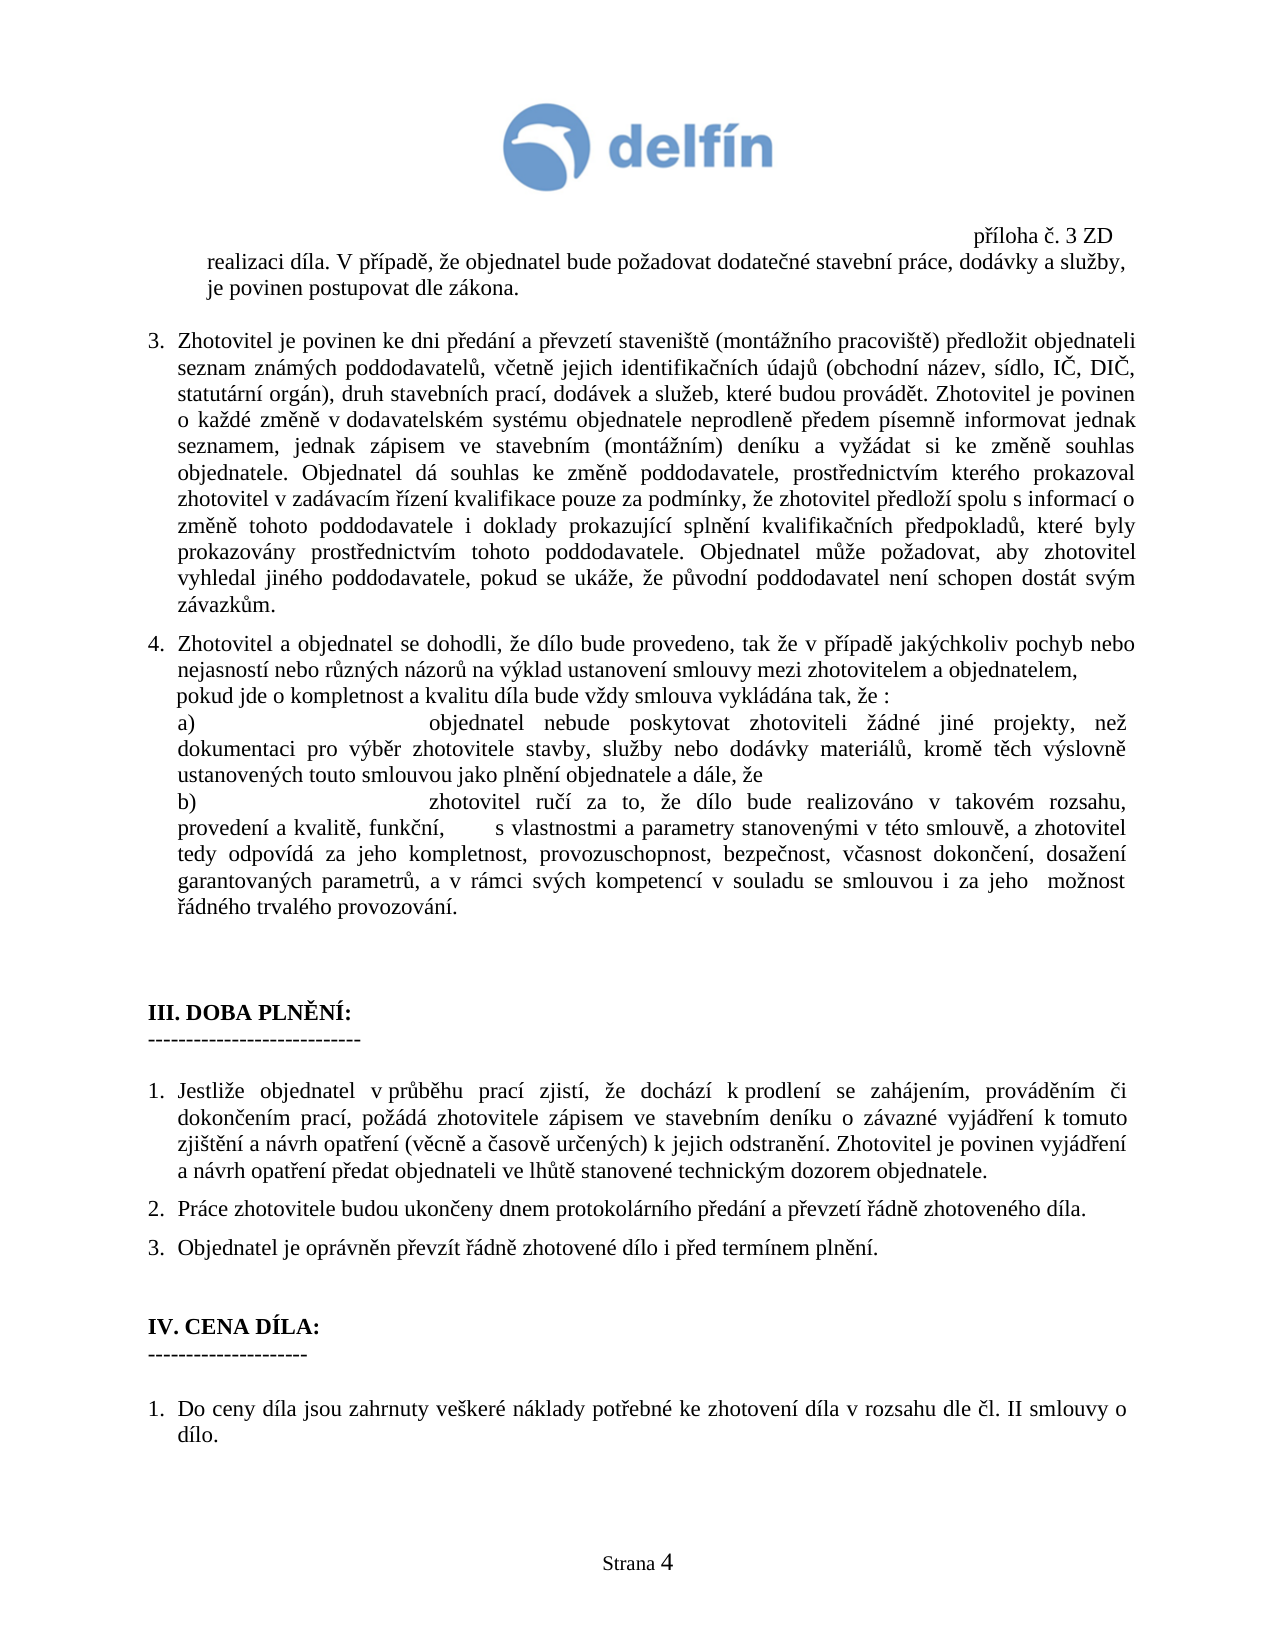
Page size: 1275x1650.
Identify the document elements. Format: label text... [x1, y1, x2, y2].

list objednatel nebude poskytovat zhotoviteli žádné jiné projekty, než dokumentaci pro výběr zhotovitele stavby, služby nebo dodávky materiálů, kromě těch výslovně ustanovených touto smlouvou jako plnění objednatele a dále, že [177, 709, 1127, 788]
list Objednatel je oprávněn převzít řádně zhotovené dílo i před termínem plnění. [148, 1234, 1127, 1261]
list Jestliže objednatel v průběhu prací zjistí, že dochází k prodlení se zahájením, prováděním či dokončením prací, požádá zhotovitele zápisem ve stavebním deníku o závazné vyjádření k tomuto zjištění a návrh opatření (věcně a časově určených) k jejich odstranění. Zhotovitel je povinen vyjádření a návrh opatření předat objednateli ve lhůtě stanovené technickým dozorem objednatele. [148, 1078, 1127, 1183]
picture [468, 73, 807, 222]
list Do ceny díla jsou zahrnuty veškeré náklady potřebné ke zhotovení díla v rozsahu dle čl. II smlouvy o dílo. [148, 1395, 1127, 1448]
text --------------------- [148, 1340, 1137, 1395]
list zhotovitel ručí za to, že dílo bude realizováno v takovém rozsahu, provedení a kvalitě, funkční, s vlastnostmi a parametry stanovenými v této smlouvě, a zhotovitel tedy odpovídá za jeho kompletnost, provozuschopnost, bezpečnost, včasnost dokončení, dosažení garantovaných parametrů, a v rámci svých kompetencí v souladu se smlouvou i za jeho možnost řádného trvalého provozování. [177, 788, 1127, 919]
list Zhotovitel a objednatel se dohodli, že dílo bude provedeno, tak že v případě jakýchkoliv pochyb nebo nejasností nebo různých názorů na výklad ustanovení smlouvy mezi zhotovitelem a objednatelem, [148, 629, 1137, 682]
text III. DOBA PLNĚNÍ: [148, 998, 1137, 1025]
list Práce zhotovitele budou ukončeny dnem protokolárního předání a převzetí řádně zhotoveného díla. [148, 1196, 1127, 1222]
list Zhotovitel je povinen ke dni předání a převzetí staveniště (montážního pracoviště) předložit objednateli seznam známých poddodavatelů, včetně jejich identifikačních údajů (obchodní název, sídlo, IČ, DIČ, statutární orgán), druh stavebních prací, dodávek a služeb, které budou provádět. Zhotovitel je povinen o každé změně v dodavatelském systému objednatele neprodleně předem písemně informovat jednak seznamem, jednak zápisem ve stavebním (montážním) deníku a vyžádat si ke změně souhlas objednatele. Objednatel dá souhlas ke změně poddodavatele, prostřednictvím kterého prokazoval zhotovitel v zadávacím řízení kvalifikace pouze za podmínky, že zhotovitel předloží spolu s informací o změně tohoto poddodavatele i doklady prokazující splnění kvalifikačních předpokladů, které byly prokazovány prostřednictvím tohoto poddodavatele. Objednatel může požadovat, aby zhotovitel vyhledal jiného poddodavatele, pokud se ukáže, že původní poddodavatel není schopen dostát svým závazkům. [148, 327, 1137, 617]
text IV. CENA DÍLA: [148, 1313, 1137, 1340]
text pokud jde o kompletnost a kvalitu díla bude vždy smlouva vykládána tak, že : [148, 682, 1137, 709]
text ---------------------------- [148, 1025, 1137, 1051]
